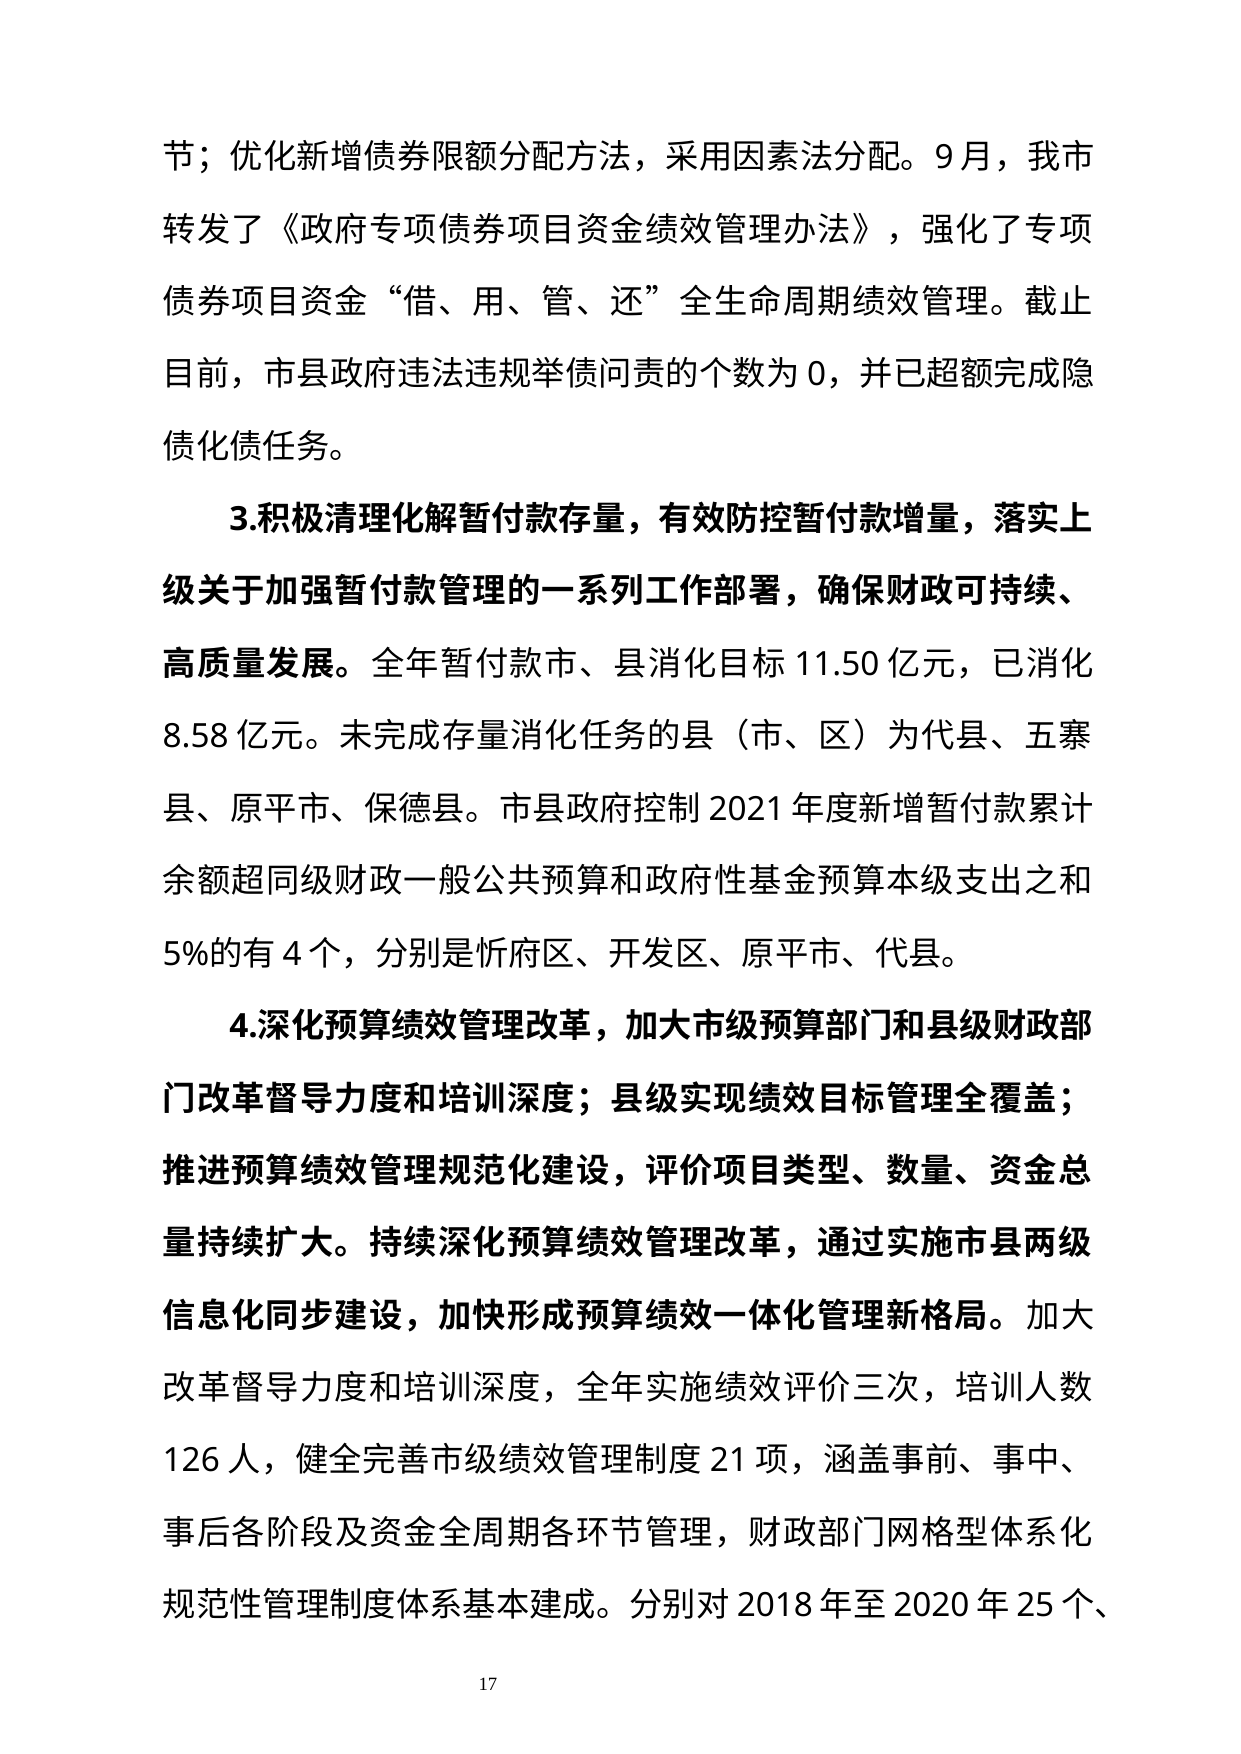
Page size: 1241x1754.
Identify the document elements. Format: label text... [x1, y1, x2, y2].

text 3.积极清理化解暂付款存量，有效防控暂付款增量，落实上级关于加强暂付款管理的一系列工作部署，确保财政可持续、高质量发展。全年暂付款市、县消化目标11.50亿元，已消化8.58亿元。未完成存量消化任务的县（市、区）为代县、五寨县、原平市、保德县。市县政府控制2021年度新增暂付款累计余额超同级财政一般公共预算和政府性基金预算本级支出之和5%的有4个，分别是忻府区、开发区、原平市、代县。 [162, 492, 1094, 975]
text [162, 130, 1094, 468]
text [162, 999, 1094, 1626]
